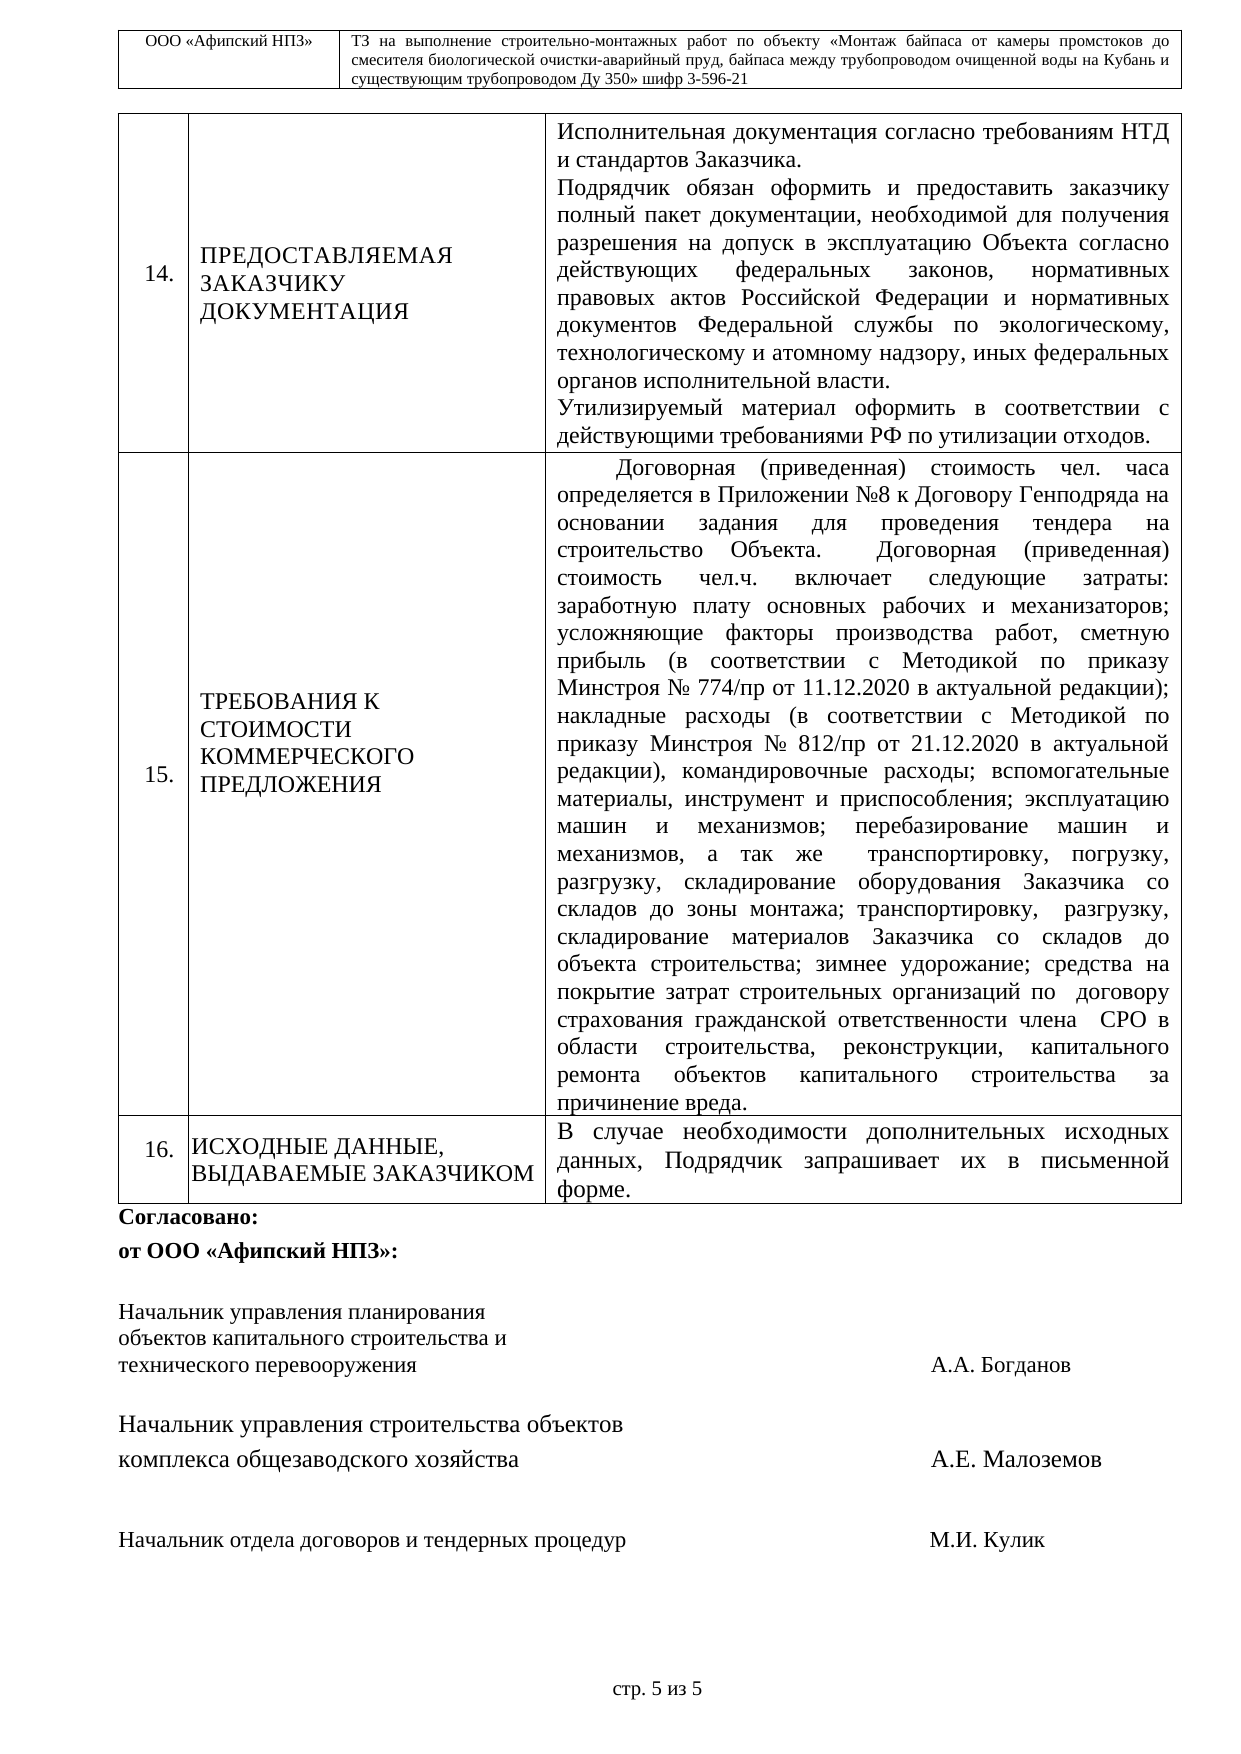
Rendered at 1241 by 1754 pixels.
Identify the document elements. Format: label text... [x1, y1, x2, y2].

text технического перевооружения А.А. Богданов [118, 1351, 1181, 1377]
table_cell В случае необходимости дополнительных исходных данных, Подрядчик запрашивает их в письменной форме. [546, 1116, 1181, 1202]
table_cell ИСХОДНЫЕ ДАННЫЕ, ВЫДАВАЕМЫЕ ЗАКАЗЧИКОМ [189, 1116, 545, 1202]
text объектов капитального строительства и [118, 1324, 1181, 1351]
text комплекса общезаводского хозяйства А.Е. Малоземов [118, 1444, 1181, 1473]
table_cell [119, 1116, 188, 1202]
text Согласовано: [118, 1204, 1181, 1230]
text Начальник отдела договоров и тендерных процедур М.И. Кулик [118, 1526, 1181, 1552]
table_cell ТРЕБОВАНИЯ К СТОИМОСТИ КОММЕРЧЕСКОГО ПРЕДЛОЖЕНИЯ [189, 453, 545, 1115]
table_cell Договорная (приведенная) стоимость чел. часа определяется в Приложении №8 к Договору Генподряда на основании задания для проведения тендера на строительство Объекта. Договорная (приведенная) стоимость чел.ч. включает следующие затраты: заработную плату основных рабочих и механизаторов; усложняющие факторы производства работ, сметную прибыль (в соответствии с Методикой по приказу Минстроя № 774/пр от 11.12.2020 в актуальной редакции); накладные расходы (в соответствии с Методикой по приказу Минстроя № 812/пр от 21.12.2020 в актуальной редакции), командировочные расходы; вспомогательные материалы, инструмент и приспособления; эксплуатацию машин и механизмов; перебазирование машин и механизмов, а так же транспортировку, погрузку, разгрузку, складирование оборудования Заказчика со складов до зоны монтажа; транспортировку, разгрузку, складирование материалов Заказчика со складов до объекта строительства; зимнее удорожание; средства на покрытие затрат строительных организаций по договору страхования гражданской ответственности члена СРО в области строительства, реконструкции, капитального ремонта объектов капитального строительства за причинение вреда. [546, 453, 1181, 1115]
table_cell [119, 453, 188, 1115]
text Начальник управления строительства объектов [118, 1409, 1175, 1438]
text Начальник управления планирования [118, 1298, 1181, 1324]
table_cell Исполнительная документация согласно требованиям НТД и стандартов Заказчика. Подрядчик обязан оформить и предоставить заказчику полный пакет документации, необходимой для получения разрешения на допуск в эксплуатацию Объекта согласно действующих федеральных законов, нормативных правовых актов Российской Федерации и нормативных документов Федеральной службы по экологическому, технологическому и атомному надзору, иных федеральных органов исполнительной власти. Утилизируемый материал оформить в соответствии с действующими требованиями РФ по утилизации отходов. [546, 114, 1181, 452]
text от ООО «Афипский НПЗ»: [118, 1238, 1181, 1264]
table_cell ПРЕдоставляемая заказчику документация [189, 114, 545, 452]
table_cell [119, 114, 188, 452]
